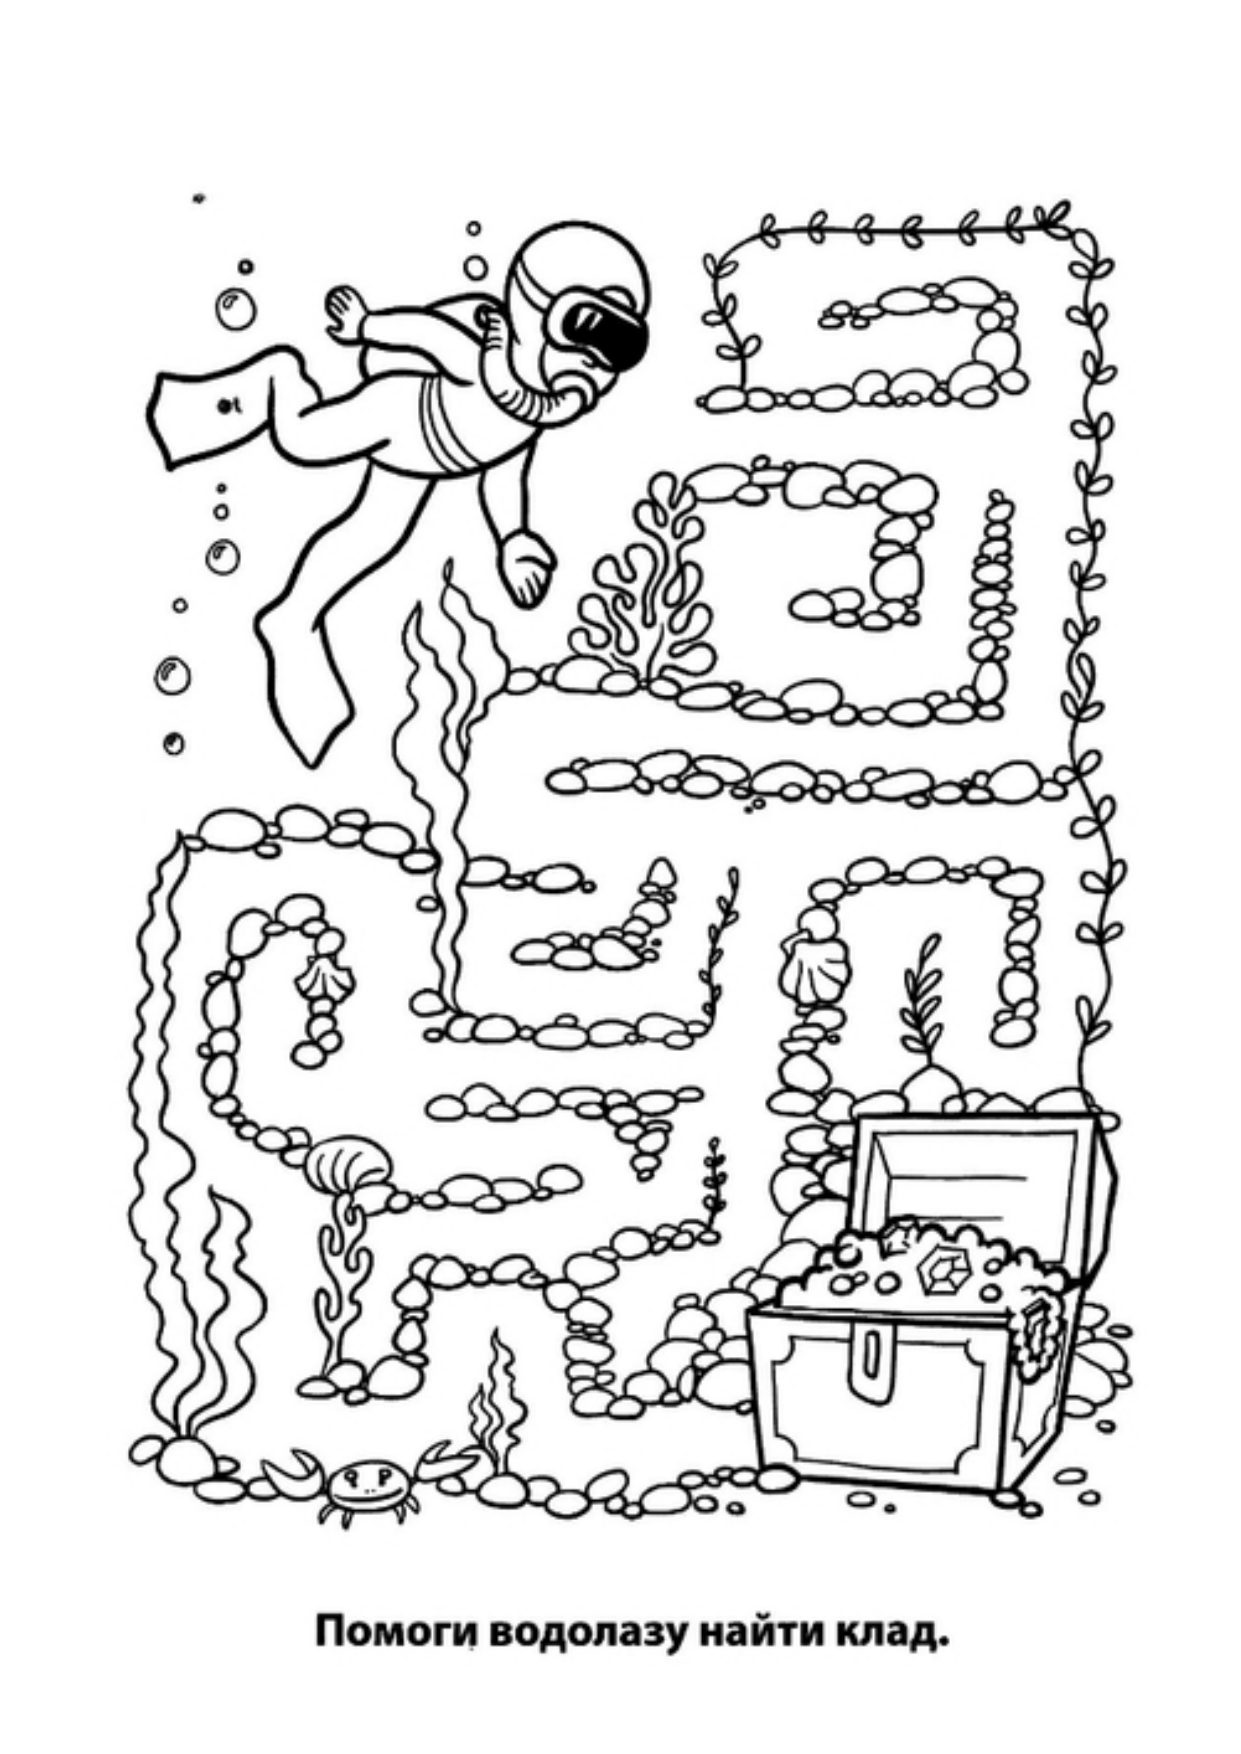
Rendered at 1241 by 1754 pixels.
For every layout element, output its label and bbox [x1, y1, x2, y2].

picture [104, 58, 1151, 1684]
